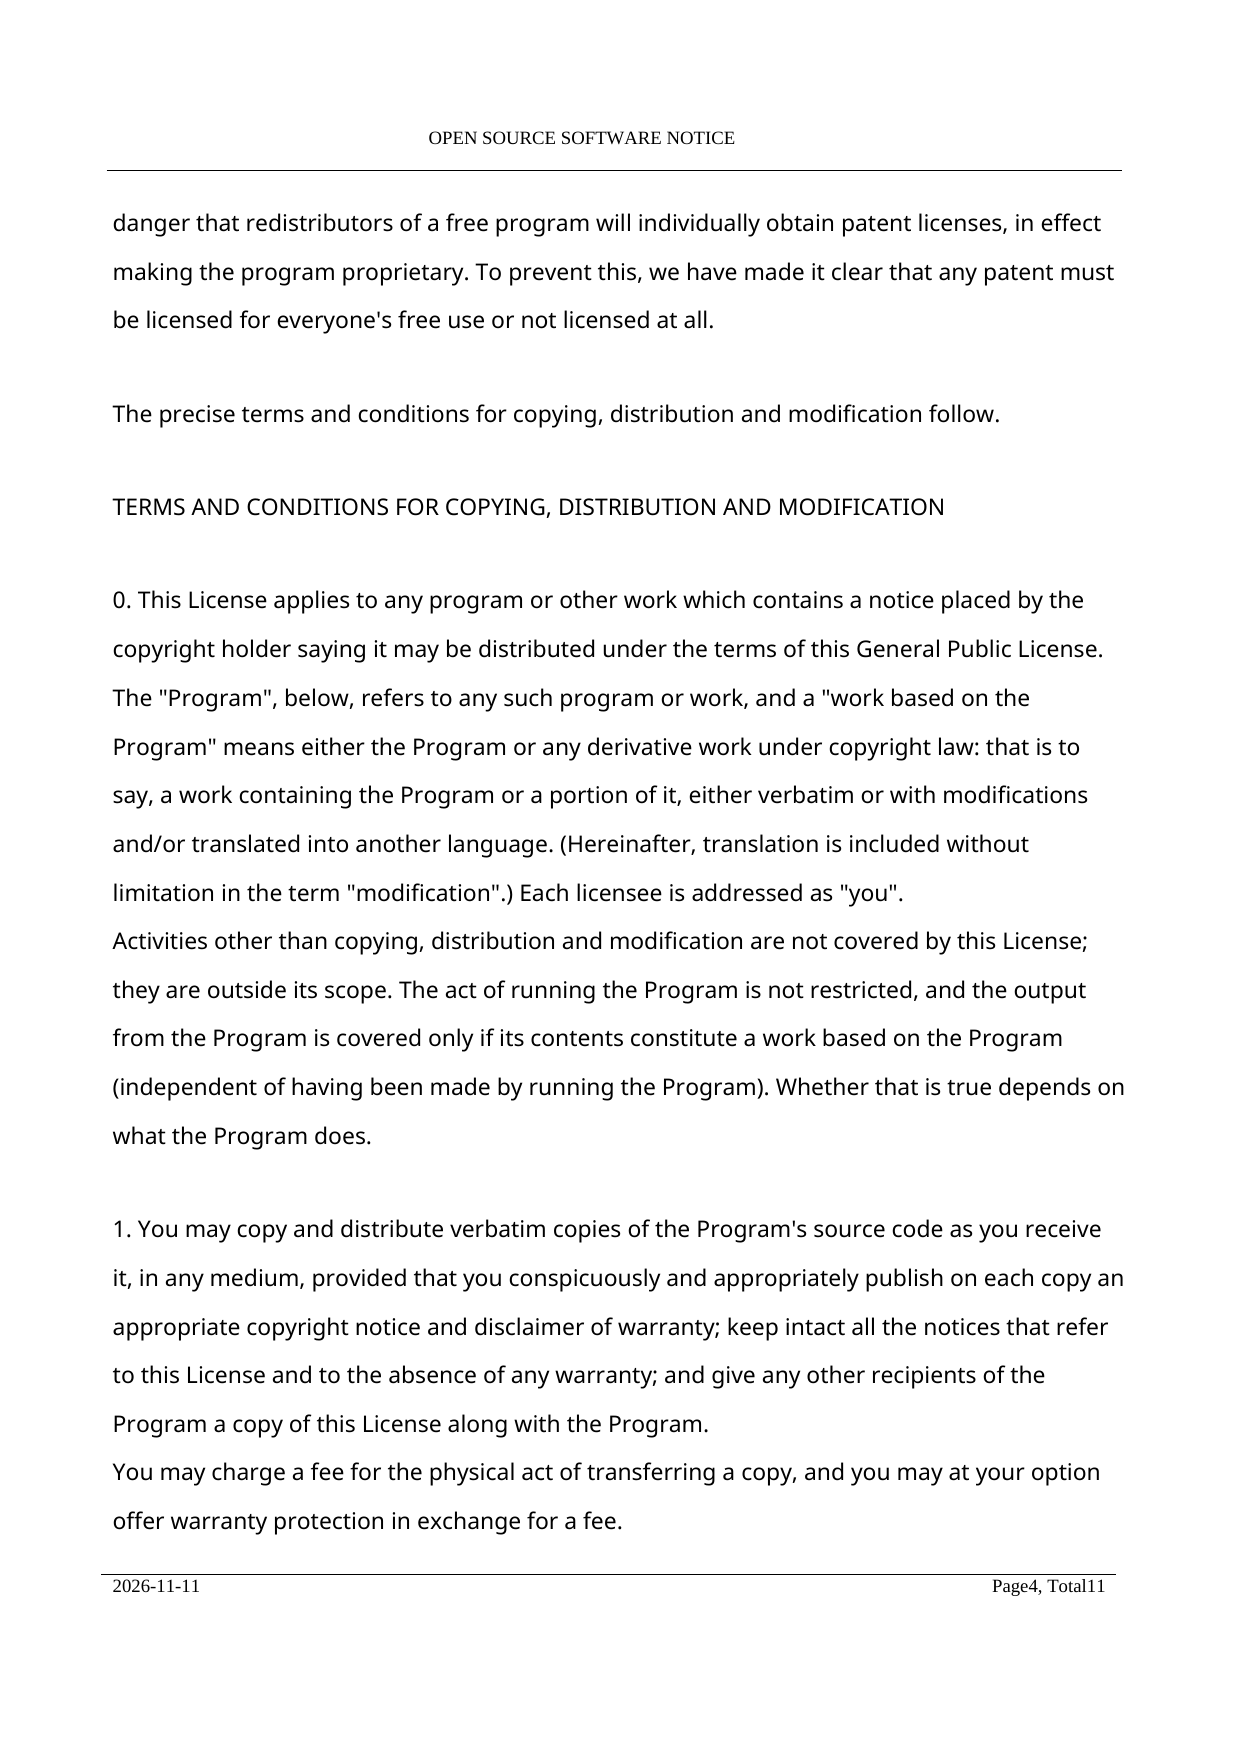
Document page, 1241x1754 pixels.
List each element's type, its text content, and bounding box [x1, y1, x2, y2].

text TERMS AND CONDITIONS FOR COPYING, DISTRIBUTION AND MODIFICATION [112, 490, 1128, 523]
text 1. You may copy and distribute verbatim copies of the Program's source code as you receive it, in any medium, provided that you conspicuously and appropriately publish on each copy an appropriate copyright notice and disclaimer of warranty; keep intact all the notices that refer to this License and to the absence of any warranty; and give any other recipients of the Program a copy of this License along with the Program. [112, 1212, 1128, 1440]
text Activities other than copying, distribution and modification are not covered by this License; they are outside its scope. The act of running the Program is not restricted, and the output from the Program is covered only if its contents constitute a work based on the Program (independent of having been made by running the Program). Whether that is true depends on what the Program does. [112, 924, 1128, 1152]
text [112, 206, 1128, 336]
text 0. This License applies to any program or other work which contains a notice placed by the copyright holder saying it may be distributed under the terms of this General Public License. The "Program", below, refers to any such program or work, and a "work based on the Program" means either the Program or any derivative work under copyright law: that is to say, a work containing the Program or a portion of it, either verbatim or with modifications and/or translated into another language. (Hereinafter, translation is included without limitation in the term "modification".) Each licensee is addressed as "you". [112, 583, 1128, 908]
text You may charge a fee for the physical act of transferring a copy, and you may at your option offer warranty protection in exchange for a fee. [112, 1456, 1128, 1537]
text The precise terms and conditions for copying, distribution and modification follow. [112, 397, 1128, 429]
